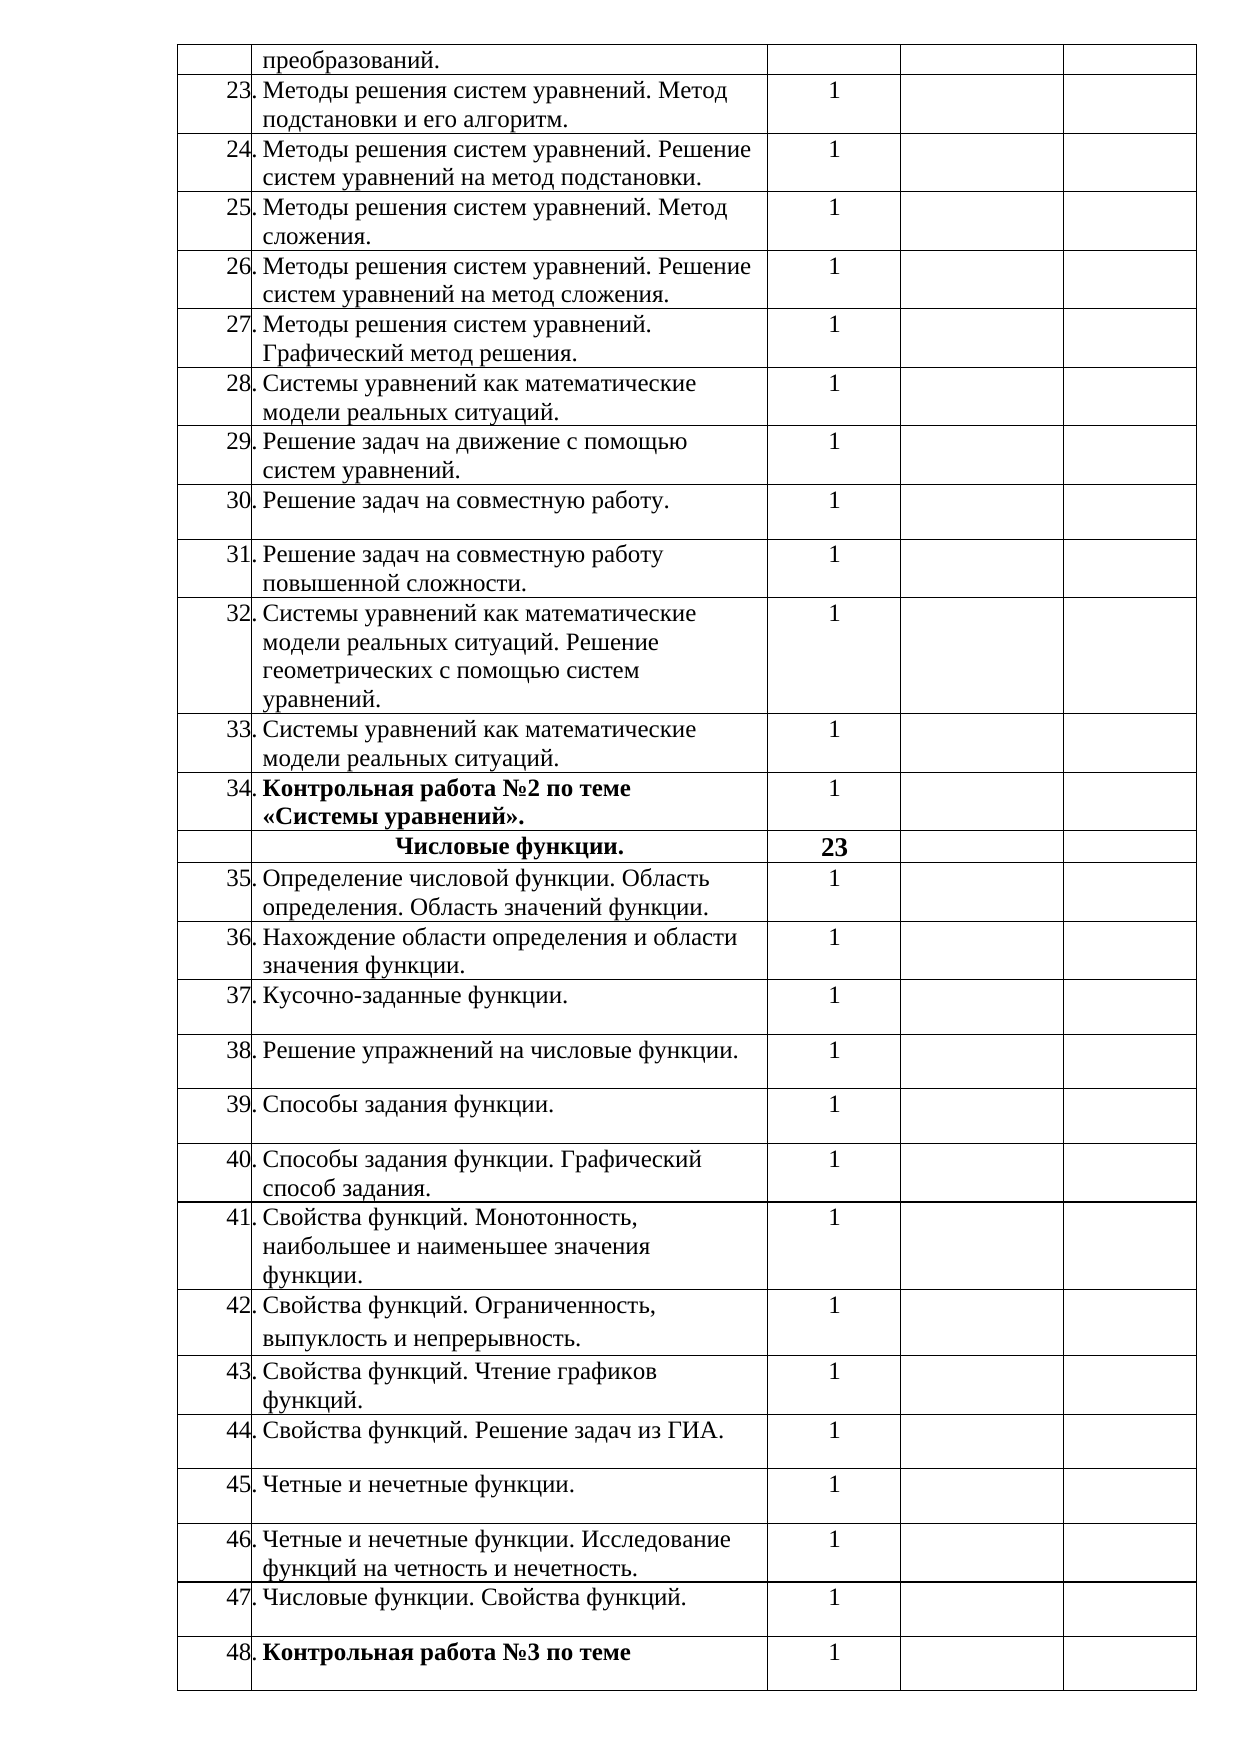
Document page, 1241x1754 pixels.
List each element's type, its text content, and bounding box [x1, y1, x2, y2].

table_cell [901, 1524, 1063, 1581]
table_cell Нахождение области определения и области значения функции. [252, 922, 767, 979]
table_cell [901, 922, 1063, 979]
table_cell 1 [768, 922, 900, 979]
table_cell [178, 134, 251, 191]
table_cell Способы задания функции. [252, 1089, 767, 1143]
table_cell Методы решения систем уравнений. Решение систем уравнений на метод сложения. [252, 251, 767, 308]
table_cell [1064, 1469, 1196, 1523]
table_cell [901, 714, 1063, 772]
table_cell [178, 368, 251, 425]
table_cell [178, 1089, 251, 1143]
table_cell [901, 251, 1063, 308]
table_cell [252, 1637, 767, 1690]
table_cell 1 [768, 1203, 900, 1289]
table_cell [901, 192, 1063, 250]
table_cell [1064, 1290, 1196, 1355]
table_cell [178, 714, 251, 772]
table_cell [178, 1415, 251, 1468]
table_cell Решение задач на совместную работу. [252, 485, 767, 538]
table_cell [1064, 598, 1196, 713]
table_cell [1064, 863, 1196, 921]
table_cell Свойства функций. Монотонность, наибольшее и наименьшее значения функции. [252, 1203, 767, 1289]
table_cell [901, 1035, 1063, 1088]
table_cell 1 [768, 1290, 900, 1355]
table_cell [901, 134, 1063, 191]
table_cell [178, 1203, 251, 1289]
table_cell [901, 540, 1063, 597]
table_cell 1 [768, 598, 900, 713]
table_cell 1 [768, 485, 900, 538]
table_cell 1 [768, 45, 900, 74]
table_cell [1064, 1356, 1196, 1414]
table_cell [1064, 251, 1196, 308]
table_cell 1 [768, 1524, 900, 1581]
table_cell Системы уравнений как математические модели реальных ситуаций. [252, 714, 767, 772]
table_cell [178, 45, 251, 74]
table_cell Способы задания функции. Графический способ задания. [252, 1144, 767, 1201]
table_cell Решение задач на движение с помощью систем уравнений. [252, 426, 767, 484]
table_cell 23 [768, 831, 900, 862]
table_cell [178, 1356, 251, 1414]
table_cell [1064, 540, 1196, 597]
table_cell [901, 368, 1063, 425]
table_cell Методы решения систем уравнений. Метод подстановки и его алгоритм. [252, 75, 767, 133]
table_cell 1 [768, 134, 900, 191]
table_cell Свойства функций. Чтение графиков функций. [252, 1356, 767, 1414]
table_cell [178, 831, 251, 862]
table_cell 1 [768, 251, 900, 308]
table_cell Методы решения систем уравнений. Метод сложения. [252, 192, 767, 250]
table_cell [901, 1356, 1063, 1414]
table_cell [1064, 773, 1196, 830]
table_cell Определение числовой функции. Область определения. Область значений функции. [252, 863, 767, 921]
table_cell [901, 1637, 1063, 1690]
table_cell [1064, 192, 1196, 250]
table_cell [901, 1469, 1063, 1523]
table_cell [1064, 45, 1196, 74]
table_cell [178, 863, 251, 921]
table_cell [178, 251, 251, 308]
table_cell [901, 1583, 1063, 1636]
table_cell [901, 1089, 1063, 1143]
table_cell [178, 192, 251, 250]
table_cell [901, 831, 1063, 862]
table_cell [178, 426, 251, 484]
table_cell [178, 1144, 251, 1201]
table_cell 1 [768, 309, 900, 367]
table_cell [1064, 714, 1196, 772]
table_cell [178, 1583, 251, 1636]
table_cell [901, 1203, 1063, 1289]
table_cell Решение упражнений на числовые функции. [252, 1035, 767, 1088]
table_cell 1 [768, 1415, 900, 1468]
table_cell Числовые функции. Свойства функций. [252, 1583, 767, 1636]
table_cell [1064, 1637, 1196, 1690]
table_cell [178, 1290, 251, 1355]
table_cell [1064, 309, 1196, 367]
table_cell [1064, 980, 1196, 1034]
table_cell [1064, 1524, 1196, 1581]
table_cell [901, 45, 1063, 74]
table_cell 1 [768, 1089, 900, 1143]
table_cell [1064, 134, 1196, 191]
table_cell [1064, 1203, 1196, 1289]
table_cell 1 [768, 980, 900, 1034]
table_cell [901, 1290, 1063, 1355]
table_cell [1064, 75, 1196, 133]
table_cell 1 [768, 540, 900, 597]
table_cell 1 [768, 75, 900, 133]
table_cell 1 [768, 1035, 900, 1088]
table_cell [178, 980, 251, 1034]
table_cell Системы уравнений как математические модели реальных ситуаций. Решение геометрических с помощью систем уравнений. [252, 598, 767, 713]
table_cell [1064, 485, 1196, 538]
table_cell [178, 485, 251, 538]
table_cell [901, 426, 1063, 484]
table_cell [178, 922, 251, 979]
table_cell Методы решения систем уравнений. Решение систем уравнений на метод подстановки. [252, 134, 767, 191]
table_cell [901, 980, 1063, 1034]
table_cell [1064, 368, 1196, 425]
table_cell Системы уравнений как математические модели реальных ситуаций. [252, 368, 767, 425]
table_cell 1 [768, 368, 900, 425]
table_cell [1064, 426, 1196, 484]
table_cell Числовые функции. [252, 831, 767, 862]
table_cell 1 [768, 714, 900, 772]
table_cell Контрольная работа №2 по теме «Системы уравнений». [252, 773, 767, 830]
table_cell 1 [768, 1469, 900, 1523]
table_cell [901, 863, 1063, 921]
table_cell [178, 598, 251, 713]
table_cell [901, 773, 1063, 830]
table_cell [1064, 1583, 1196, 1636]
table_cell 1 [768, 1637, 900, 1690]
table_cell Четные и нечетные функции. Исследование функций на четность и нечетность. [252, 1524, 767, 1581]
table_cell Кусочно-заданные функции. [252, 980, 767, 1034]
table_cell [178, 773, 251, 830]
table_cell 1 [768, 192, 900, 250]
table_cell [178, 1469, 251, 1523]
table_cell [901, 485, 1063, 538]
table_cell [1064, 1089, 1196, 1143]
table_cell 1 [768, 1356, 900, 1414]
table_cell [1064, 831, 1196, 862]
table_cell 1 [768, 1144, 900, 1201]
table_cell [901, 309, 1063, 367]
table_cell [1064, 1035, 1196, 1088]
table_cell [178, 1524, 251, 1581]
table_cell [1064, 1415, 1196, 1468]
table_cell [901, 75, 1063, 133]
table_cell [178, 540, 251, 597]
table_cell Решение задач на совместную работу повышенной сложности. [252, 540, 767, 597]
table_cell Свойства функций. Ограниченность, выпуклость и непрерывность. [252, 1290, 767, 1355]
table_cell [178, 309, 251, 367]
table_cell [252, 45, 767, 74]
table_cell [901, 1144, 1063, 1201]
table_cell 1 [768, 1583, 900, 1636]
table_cell [901, 598, 1063, 713]
table_cell [178, 1035, 251, 1088]
table_cell [901, 1415, 1063, 1468]
table_cell Методы решения систем уравнений. Графический метод решения. [252, 309, 767, 367]
table_cell Свойства функций. Решение задач из ГИА. [252, 1415, 767, 1468]
table_cell [178, 1637, 251, 1690]
table_cell 1 [768, 426, 900, 484]
table_cell 1 [768, 773, 900, 830]
table_cell [1064, 922, 1196, 979]
table_cell Четные и нечетные функции. [252, 1469, 767, 1523]
table_cell 1 [768, 863, 900, 921]
table_cell [178, 75, 251, 133]
table_cell [1064, 1144, 1196, 1201]
